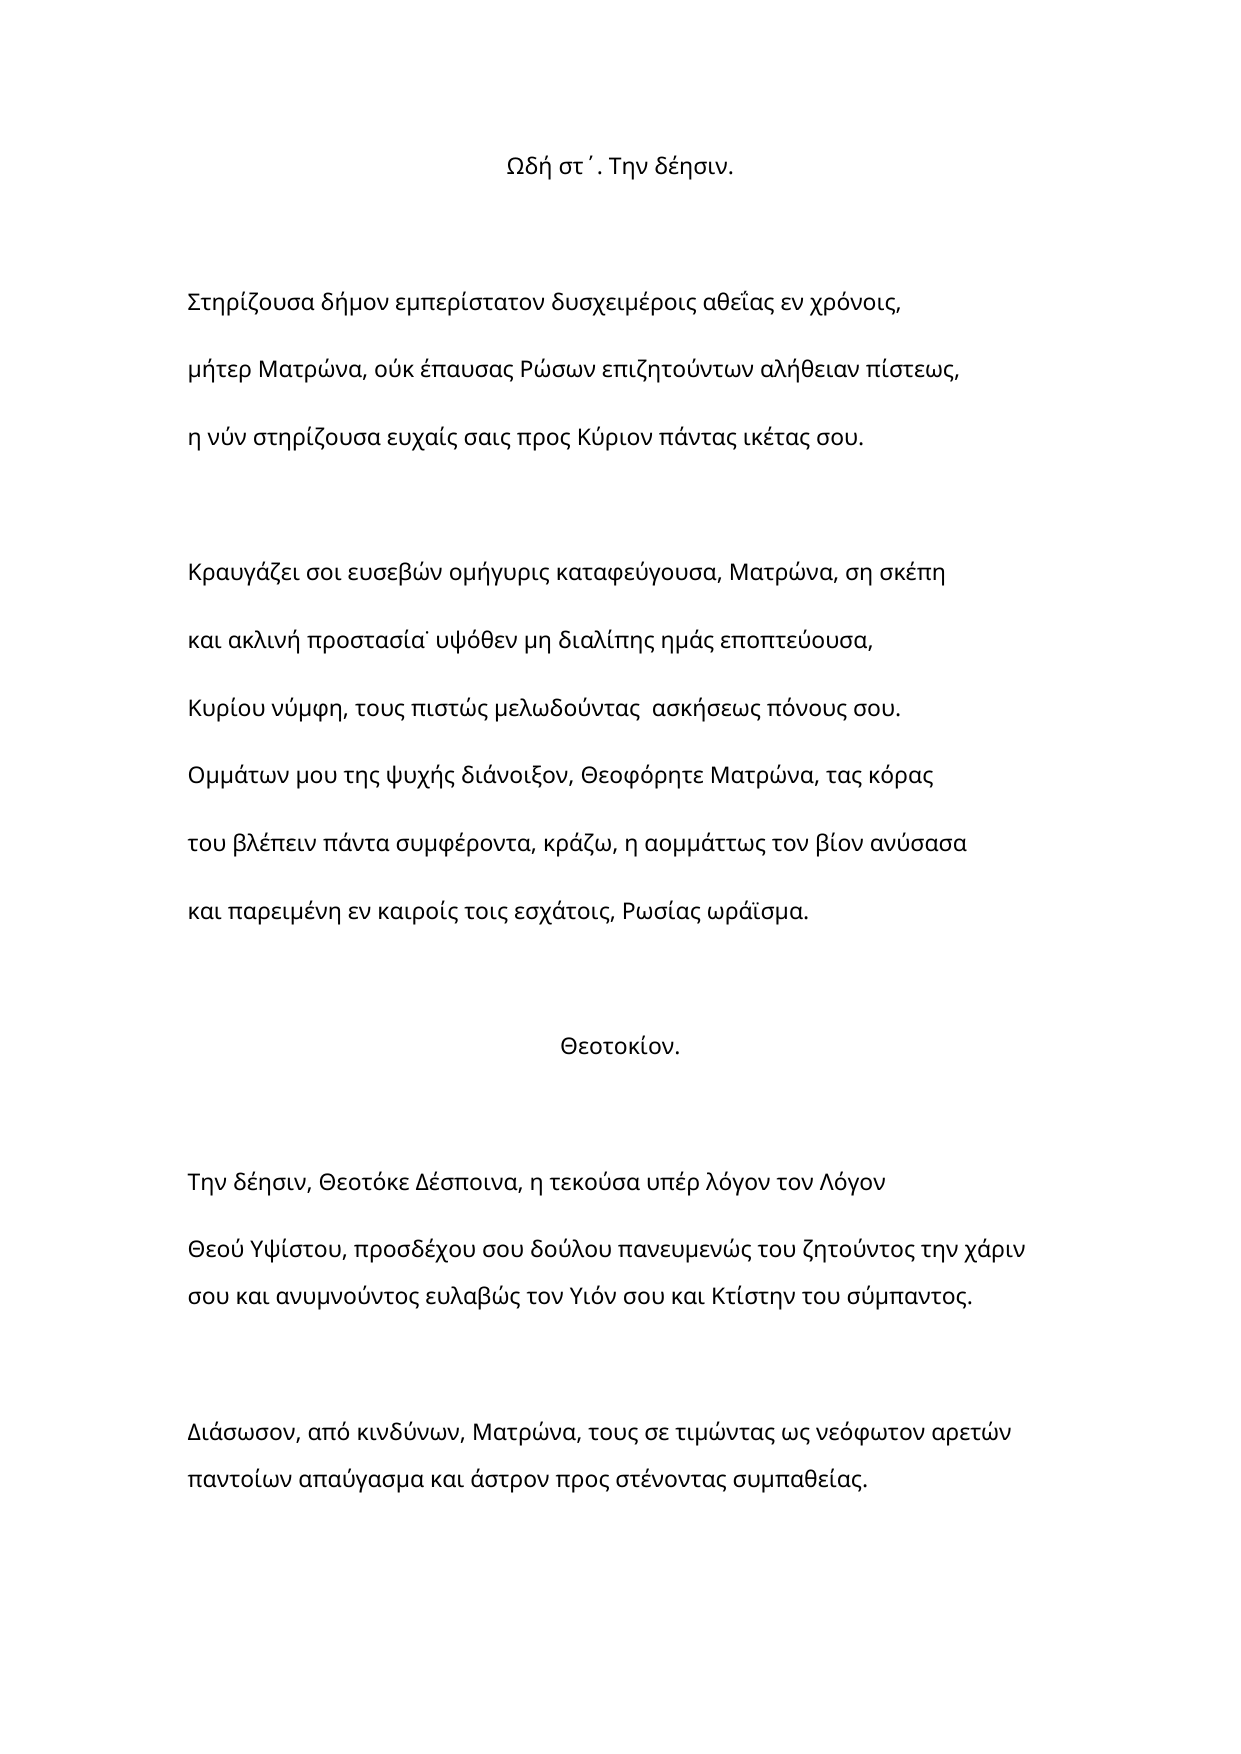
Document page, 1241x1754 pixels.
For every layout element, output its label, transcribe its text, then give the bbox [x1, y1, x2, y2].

text μήτερ Ματρώνα, ούκ έπαυσας Ρώσων επιζητούντων αλήθειαν πίστεως, [187, 353, 1053, 384]
text Κυρίου νύμφη, τους πιστώς μελωδούντας ασκήσεως πόνους σου. [187, 692, 1053, 723]
text Θεοτοκίον. [187, 1030, 1053, 1061]
text Στηρίζουσα δήμον εμπερίστατον δυσχειμέροις αθεΐας εν χρόνοις, [187, 285, 1053, 317]
text και ακλινή προστασία˙ υψόθεν μη διαλίπης ημάς εποπτεύουσα, [187, 624, 1053, 655]
text Κραυγάζει σοι ευσεβών ομήγυρις καταφεύγουσα, Ματρώνα, ση σκέπη [187, 556, 1053, 587]
text και παρειμένη εν καιροίς τοις εσχάτοις, Ρωσίας ωράϊσμα. [187, 895, 1053, 926]
text Ομμάτων μου της ψυχής διάνοιξον, Θεοφόρητε Ματρώνα, τας κόρας [187, 759, 1053, 791]
text η νύν στηρίζουσα ευχαίς σαις προς Κύριον πάντας ικέτας σου. [187, 421, 1053, 452]
text του βλέπειν πάντα συμφέροντα, κράζω, η αομμάττως τον βίον ανύσασα [187, 827, 1053, 858]
text Την δέησιν, Θεοτόκε Δέσποινα, η τεκούσα υπέρ λόγον τον Λόγον [187, 1166, 1053, 1197]
text Διάσωσον, από κινδύνων, Ματρώνα, τους σε τιμώντας ως νεόφωτον αρετών παντοίων απαύγασμα και άστρον προς στένοντας συμπαθείας. [187, 1416, 1053, 1494]
text Θεού Υψίστου, προσδέχου σου δούλου πανευμενώς του ζητούντος την χάριν σου και ανυμνούντος ευλαβώς τον Υιόν σου και Κτίστην του σύμπαντος. [187, 1233, 1053, 1311]
text Ωδή στ΄. Την δέησιν. [187, 150, 1053, 181]
